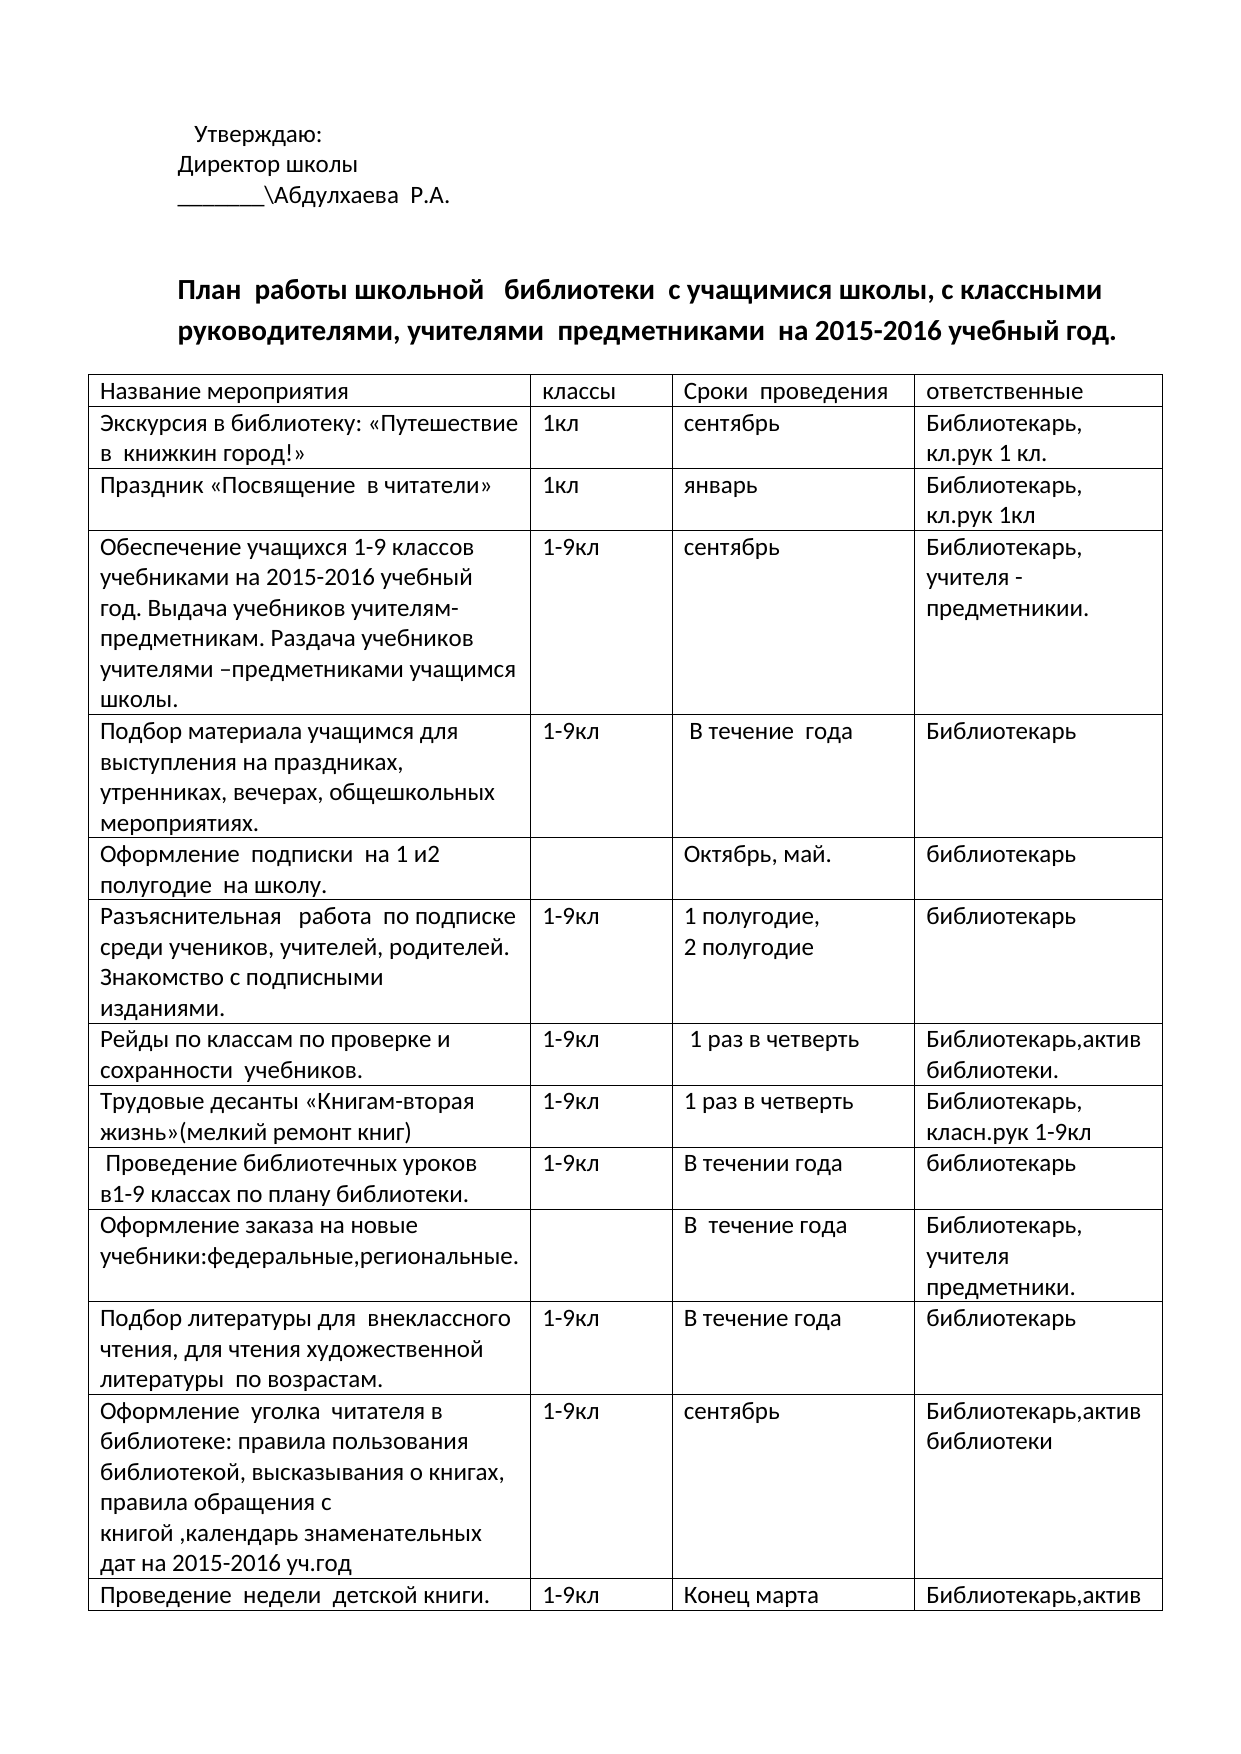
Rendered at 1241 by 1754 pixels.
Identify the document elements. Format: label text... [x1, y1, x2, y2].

table_cell Библиотекарь [915, 715, 1162, 837]
table_header ответственные [915, 375, 1162, 406]
table_cell Экскурсия в библиотеку: «Путешествие в книжкин город!» [89, 407, 530, 468]
table_cell 1-9кл [531, 900, 672, 1022]
table_cell 1-9кл [531, 1579, 672, 1609]
table_header классы [531, 375, 672, 406]
table_cell Библиотекарь, класн.рук 1-9кл [915, 1086, 1162, 1147]
table_cell Библиотекарь, кл.рук 1кл [915, 469, 1162, 530]
table_cell 1кл [531, 407, 672, 468]
table_cell Библиотекарь, учителя предметники. [915, 1210, 1162, 1301]
table_cell библиотекарь [915, 838, 1162, 899]
table_cell сентябрь [673, 407, 914, 468]
table_cell 1 полугодие, 2 полугодие [673, 900, 914, 1022]
table_cell сентябрь [673, 1395, 914, 1578]
table_cell Оформление подписки на 1 и2 полугодие на школу. [89, 838, 530, 899]
table_cell 1-9кл [531, 1395, 672, 1578]
text Директор школы [177, 149, 1152, 179]
table_cell Октябрь, май. [673, 838, 914, 899]
table_cell [531, 838, 672, 899]
table_cell Обеспечение учащихся 1-9 классов учебниками на 2015-2016 учебный год. Выдача учебников учителям-предметникам. Раздача учебников учителями –предметниками учащимся школы. [89, 531, 530, 714]
table_cell Библиотекарь,актив библиотеки. [915, 1024, 1162, 1084]
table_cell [915, 1579, 1162, 1609]
table_cell 1-9кл [531, 531, 672, 714]
table_cell Библиотекарь,актив библиотеки [915, 1395, 1162, 1578]
table_cell библиотекарь [915, 1148, 1162, 1209]
table_cell 1-9кл [531, 1148, 672, 1209]
table_cell Подбор материала учащимся для выступления на праздниках, утренниках, вечерах, общешкольных мероприятиях. [89, 715, 530, 837]
text _______\Абдулхаева Р.А. [177, 179, 1152, 210]
table_cell 1-9кл [531, 1086, 672, 1147]
table_cell 1-9кл [531, 1024, 672, 1084]
table_header Название мероприятия [89, 375, 530, 406]
text Утверждаю: [177, 118, 1152, 149]
table_cell В течение года [673, 1302, 914, 1394]
table_cell Подбор литературы для внеклассного чтения, для чтения художественной литературы по возрастам. [89, 1302, 530, 1394]
table_cell Праздник «Посвящение в читатели» [89, 469, 530, 530]
table_cell Проведение библиотечных уроков в1-9 классах по плану библиотеки. [89, 1148, 530, 1209]
table_cell 1 раз в четверть [673, 1024, 914, 1084]
table_cell Конец марта [673, 1579, 914, 1609]
table_header Сроки проведения [673, 375, 914, 406]
table_cell январь [673, 469, 914, 530]
table_cell 1 раз в четверть [673, 1086, 914, 1147]
table_cell Рейды по классам по проверке и сохранности учебников. [89, 1024, 530, 1084]
table_cell Библиотекарь, учителя -предметникии. [915, 531, 1162, 714]
table_cell 1-9кл [531, 1302, 672, 1394]
text План работы школьной библиотеки с учащимися школы, с классными руководителями, учителями предметниками на 2015-2016 учебный год. [177, 271, 1152, 348]
table_cell Разъяснительная работа по подписке среди учеников, учителей, родителей. Знакомство с подписными изданиями. [89, 900, 530, 1022]
table_cell 1кл [531, 469, 672, 530]
table_cell В течении года [673, 1148, 914, 1209]
table_cell В течение года [673, 1210, 914, 1301]
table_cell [89, 1579, 530, 1609]
table_cell В течение года [673, 715, 914, 837]
table_cell Оформление заказа на новые учебники:федеральные,региональные. [89, 1210, 530, 1301]
table_cell 1-9кл [531, 715, 672, 837]
table_cell библиотекарь [915, 900, 1162, 1022]
table_cell Трудовые десанты «Книгам-вторая жизнь»(мелкий ремонт книг) [89, 1086, 530, 1147]
table_cell Оформление уголка читателя в библиотеке: правила пользования библиотекой, высказывания о книгах, правила обращения с книгой ,календарь знаменательных дат на 2015-2016 уч.год [89, 1395, 530, 1578]
table_cell библиотекарь [915, 1302, 1162, 1394]
table_cell [531, 1210, 672, 1301]
table_cell сентябрь [673, 531, 914, 714]
table_cell Библиотекарь, кл.рук 1 кл. [915, 407, 1162, 468]
